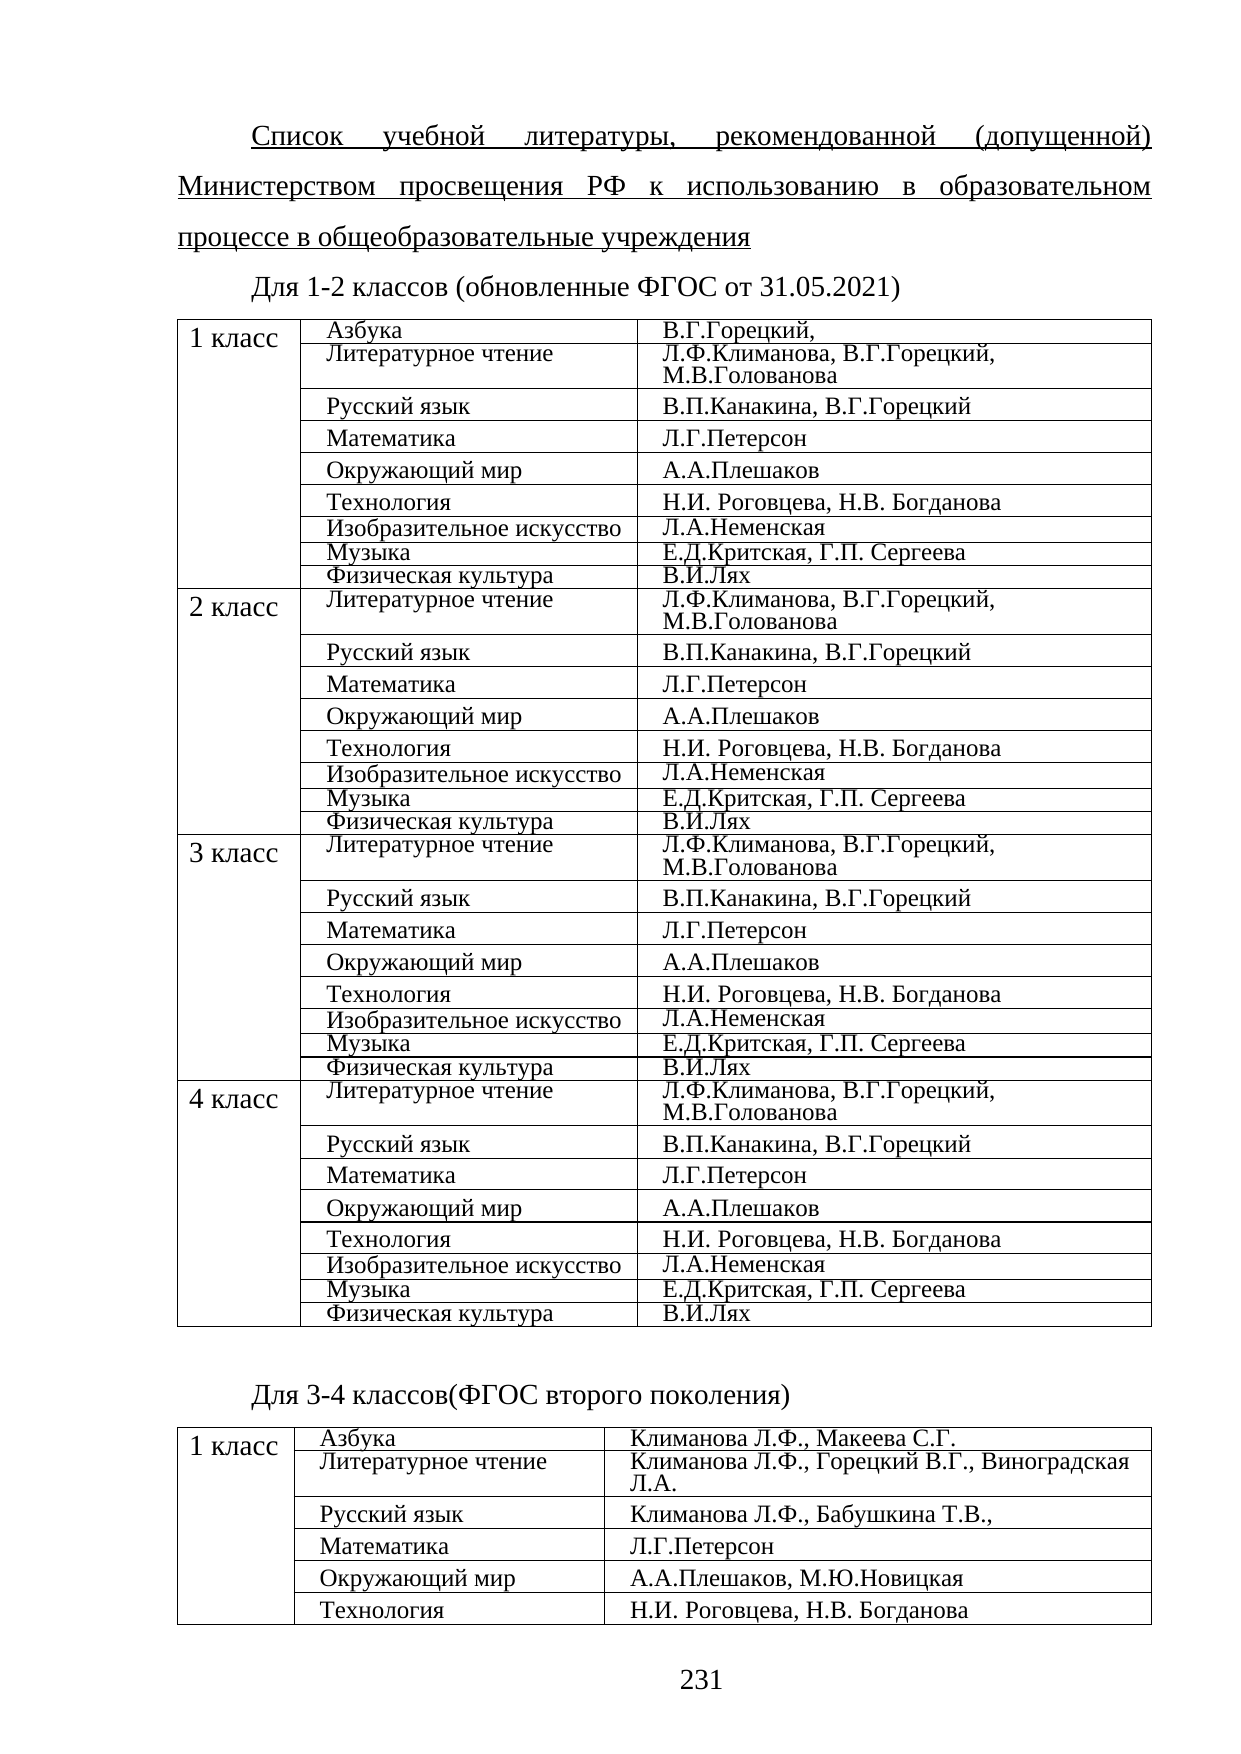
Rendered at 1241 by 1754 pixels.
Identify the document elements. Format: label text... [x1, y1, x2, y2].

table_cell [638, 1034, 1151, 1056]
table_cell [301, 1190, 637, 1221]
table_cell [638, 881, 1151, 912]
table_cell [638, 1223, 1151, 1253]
text Список учебной литературы, рекомендованной (допущенной) Министерством просвещения РФ к использованию в образовательном процессе в общеобразовательные учреждения [177, 118, 1152, 198]
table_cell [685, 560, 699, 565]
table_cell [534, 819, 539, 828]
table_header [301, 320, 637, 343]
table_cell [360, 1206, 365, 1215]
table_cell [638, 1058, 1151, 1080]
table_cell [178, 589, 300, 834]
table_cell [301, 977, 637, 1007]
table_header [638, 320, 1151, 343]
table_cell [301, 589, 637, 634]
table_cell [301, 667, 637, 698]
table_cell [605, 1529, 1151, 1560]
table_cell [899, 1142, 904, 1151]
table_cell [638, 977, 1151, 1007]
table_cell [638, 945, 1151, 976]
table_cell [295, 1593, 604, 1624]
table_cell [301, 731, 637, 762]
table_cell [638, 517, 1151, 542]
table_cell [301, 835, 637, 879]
text Для 3-4 классов(ФГОС второго поколения) [177, 1377, 1152, 1410]
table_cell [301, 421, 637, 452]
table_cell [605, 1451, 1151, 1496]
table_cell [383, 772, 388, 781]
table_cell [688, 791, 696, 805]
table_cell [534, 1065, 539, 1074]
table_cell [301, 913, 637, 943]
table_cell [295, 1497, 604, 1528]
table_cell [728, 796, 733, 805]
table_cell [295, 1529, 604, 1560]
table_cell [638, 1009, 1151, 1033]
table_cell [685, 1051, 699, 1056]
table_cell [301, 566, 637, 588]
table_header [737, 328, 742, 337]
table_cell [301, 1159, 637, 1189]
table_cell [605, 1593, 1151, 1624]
text Для 1-2 классов (обновленные ФГОС от 31.05.2021) [177, 269, 1152, 303]
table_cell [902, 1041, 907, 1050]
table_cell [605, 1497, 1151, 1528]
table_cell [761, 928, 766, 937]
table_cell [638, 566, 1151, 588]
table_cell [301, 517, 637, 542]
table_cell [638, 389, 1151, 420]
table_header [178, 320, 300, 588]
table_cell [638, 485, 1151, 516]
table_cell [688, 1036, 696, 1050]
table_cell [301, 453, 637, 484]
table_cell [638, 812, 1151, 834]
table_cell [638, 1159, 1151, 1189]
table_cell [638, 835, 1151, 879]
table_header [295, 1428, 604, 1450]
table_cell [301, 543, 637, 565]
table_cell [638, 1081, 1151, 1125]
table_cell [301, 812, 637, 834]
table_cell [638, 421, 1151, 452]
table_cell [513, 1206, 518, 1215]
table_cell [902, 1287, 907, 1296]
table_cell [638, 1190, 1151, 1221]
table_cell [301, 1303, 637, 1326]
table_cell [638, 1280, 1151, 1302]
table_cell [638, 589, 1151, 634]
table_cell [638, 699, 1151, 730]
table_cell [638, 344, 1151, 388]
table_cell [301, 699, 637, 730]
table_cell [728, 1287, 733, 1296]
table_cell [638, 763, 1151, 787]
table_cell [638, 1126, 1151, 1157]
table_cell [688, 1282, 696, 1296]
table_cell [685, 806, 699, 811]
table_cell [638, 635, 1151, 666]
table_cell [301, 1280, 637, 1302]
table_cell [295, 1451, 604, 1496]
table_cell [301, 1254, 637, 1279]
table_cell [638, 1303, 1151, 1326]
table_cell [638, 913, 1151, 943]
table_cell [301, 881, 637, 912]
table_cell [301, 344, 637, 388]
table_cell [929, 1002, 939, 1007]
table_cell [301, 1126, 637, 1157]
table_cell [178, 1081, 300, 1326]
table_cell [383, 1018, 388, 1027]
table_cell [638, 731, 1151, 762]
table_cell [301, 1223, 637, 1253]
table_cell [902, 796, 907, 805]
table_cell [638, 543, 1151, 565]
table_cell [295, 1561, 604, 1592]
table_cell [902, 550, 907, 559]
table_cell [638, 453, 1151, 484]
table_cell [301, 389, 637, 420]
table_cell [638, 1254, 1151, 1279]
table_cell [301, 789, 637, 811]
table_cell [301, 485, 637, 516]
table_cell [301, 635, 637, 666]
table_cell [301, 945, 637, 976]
text Список учебной литературы, рекомендованной (допущенной) Министерством просвещения РФ к использованию в образовательном процессе в общеобразовательные учреждения [177, 199, 1152, 252]
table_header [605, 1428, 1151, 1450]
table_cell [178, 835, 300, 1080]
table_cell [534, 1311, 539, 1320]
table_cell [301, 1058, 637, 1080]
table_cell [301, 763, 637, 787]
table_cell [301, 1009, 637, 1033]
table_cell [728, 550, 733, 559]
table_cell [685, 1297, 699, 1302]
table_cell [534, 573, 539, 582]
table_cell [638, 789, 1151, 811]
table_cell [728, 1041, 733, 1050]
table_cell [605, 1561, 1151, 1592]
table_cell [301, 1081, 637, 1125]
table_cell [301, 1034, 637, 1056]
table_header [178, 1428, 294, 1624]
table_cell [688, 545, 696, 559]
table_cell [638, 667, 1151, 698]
